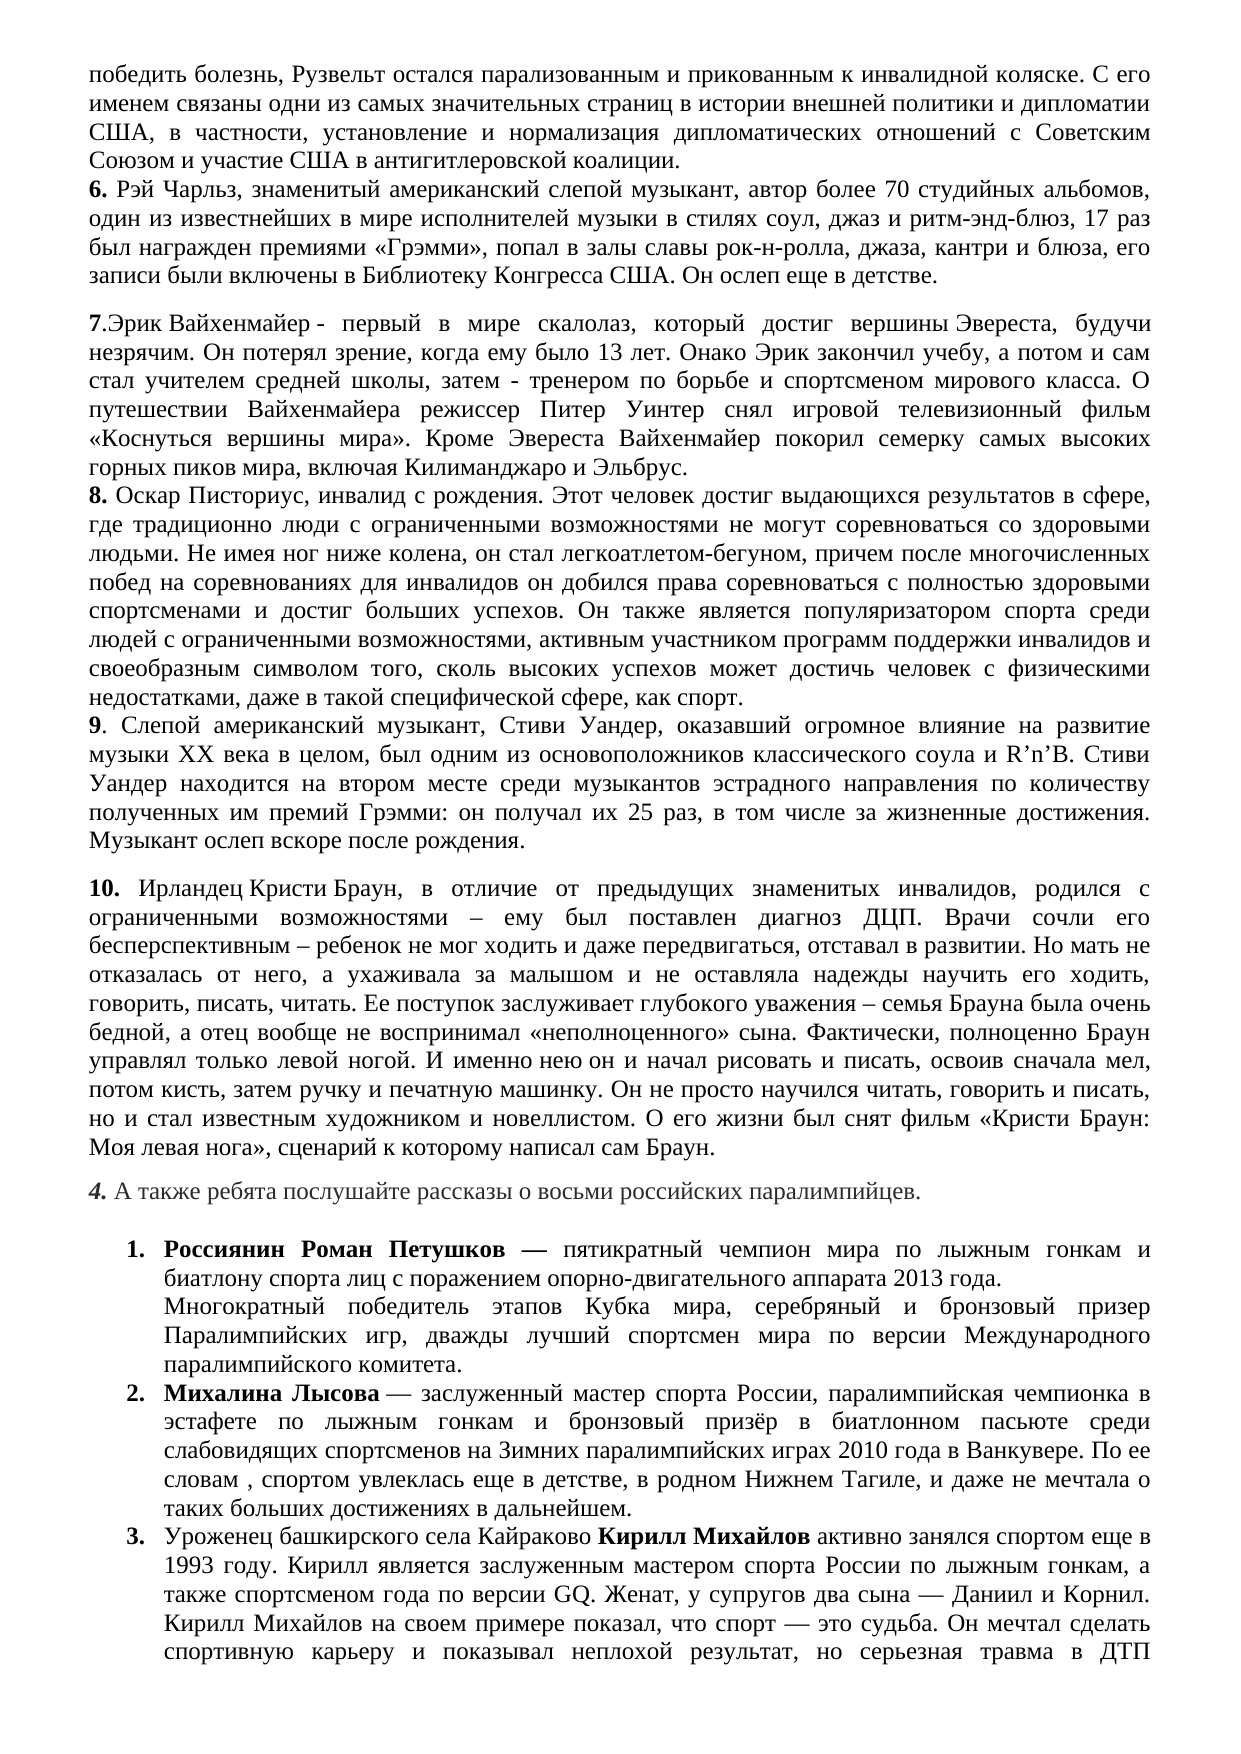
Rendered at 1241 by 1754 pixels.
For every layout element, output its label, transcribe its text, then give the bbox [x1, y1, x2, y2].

text 4. А также ребята послушайте рассказы о восьми российских паралимпийцев. [89, 1176, 1152, 1205]
text 6. Рэй Чарльз, знаменитый американский слепой музыкант, автор более 70 студийных альбомов, один из известнейших в мире исполнителей музыки в стилях соул, джаз и ритм-энд-блюз, 17 раз был награжден премиями «Грэмми», попал в залы славы рок-н-ролла, джаза, кантри и блюза, его записи были включены в Библиотеку Конгресса США. Он ослеп еще в детстве. [89, 174, 1152, 289]
text 8. Оскар Писториус, инвалид с рождения. Этот человек достиг выдающихся результатов в сфере, где традиционно люди с ограниченными возможностями не могут соревноваться со здоровыми людьми. Не имея ног ниже колена, он стал легкоатлетом-бегуном, причем после многочисленных побед на соревнованиях для инвалидов он добился права соревноваться с полностью здоровыми спортсменами и достиг больших успехов. Он также является популяризатором спорта среди людей с ограниченными возможностями, активным участником программ поддержки инвалидов и своеобразным символом того, сколь высоких успехов может достичь человек с физическими недостатками, даже в такой специфической сфере, как спорт. [89, 480, 1152, 710]
list Михалина Лысова — заслуженный мастер спорта России, паралимпийская чемпионка в эстафете по лыжным гонкам и бронзовый призёр в биатлонном пасьюте среди слабовидящих спортсменов на Зимних паралимпийских играх 2010 года в Ванкувере. По ее словам , спортом увлеклась еще в детстве, в родном Нижнем Тагиле, и даже не мечтала о таких больших достижениях в дальнейшем. [126, 1378, 1152, 1521]
list Россиянин Роман Петушков — пятикратный чемпион мира по лыжным гонкам и биатлону спорта лиц с поражением опорно-двигательного аппарата 2013 года. [126, 1234, 1152, 1291]
list Многократный победитель этапов Кубка мира, серебряный и бронзовый призер Паралимпийских игр, дважды лучший спортсмен мира по версии Международного паралимпийского комитета. [164, 1291, 1152, 1378]
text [89, 59, 1152, 174]
text 7.Эрик Вайхенмайер - первый в мире скалолаз, который достиг вершины Эвереста, будучи незрячим. Он потерял зрение, когда ему было 13 лет. Онако Эрик закончил учебу, а потом и сам стал учителем средней школы, затем - тренером по борьбе и спортсменом мирового класса. О путешествии Вайхенмайера режиссер Питер Уинтер снял игровой телевизионный фильм «Коснуться вершины мира». Кроме Эвереста Вайхенмайер покорил семерку самых высоких горных пиков мира, включая Килиманджаро и Эльбрус. [89, 308, 1152, 480]
text 10. Ирландец Кристи Браун, в отличие от предыдущих знаменитых инвалидов, родился с ограниченными возможностями – ему был поставлен диагноз ДЦП. Врачи сочли его бесперспективным – ребенок не мог ходить и даже передвигаться, отставал в развитии. Но мать не отказалась от него, а ухаживала за малышом и не оставляла надежды научить его ходить, говорить, писать, читать. Ее поступок заслуживает глубокого уважения – семья Брауна была очень бедной, а отец вообще не воспринимал «неполноценного» сына. Фактически, полноценно Браун управлял только левой ногой. И именно нею он и начал рисовать и писать, освоив сначала мел, потом кисть, затем ручку и печатную машинку. Он не просто научился читать, говорить и писать, но и стал известным художником и новеллистом. О его жизни был снят фильм «Кристи Браун: Моя левая нога», сценарий к которому написал сам Браун. [89, 873, 1152, 1160]
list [126, 1521, 1152, 1665]
text 9. Слепой американский музыкант, Стиви Уандер, оказавший огромное влияние на развитие музыки XX века в целом, был одним из основоположников классического соула и R’n’B. Стиви Уандер находится на втором месте среди музыкантов эстрадного направления по количеству полученных им премий Грэмми: он получал их 25 раз, в том числе за жизненные достижения. Музыкант ослеп вскоре после рождения. [89, 710, 1152, 854]
